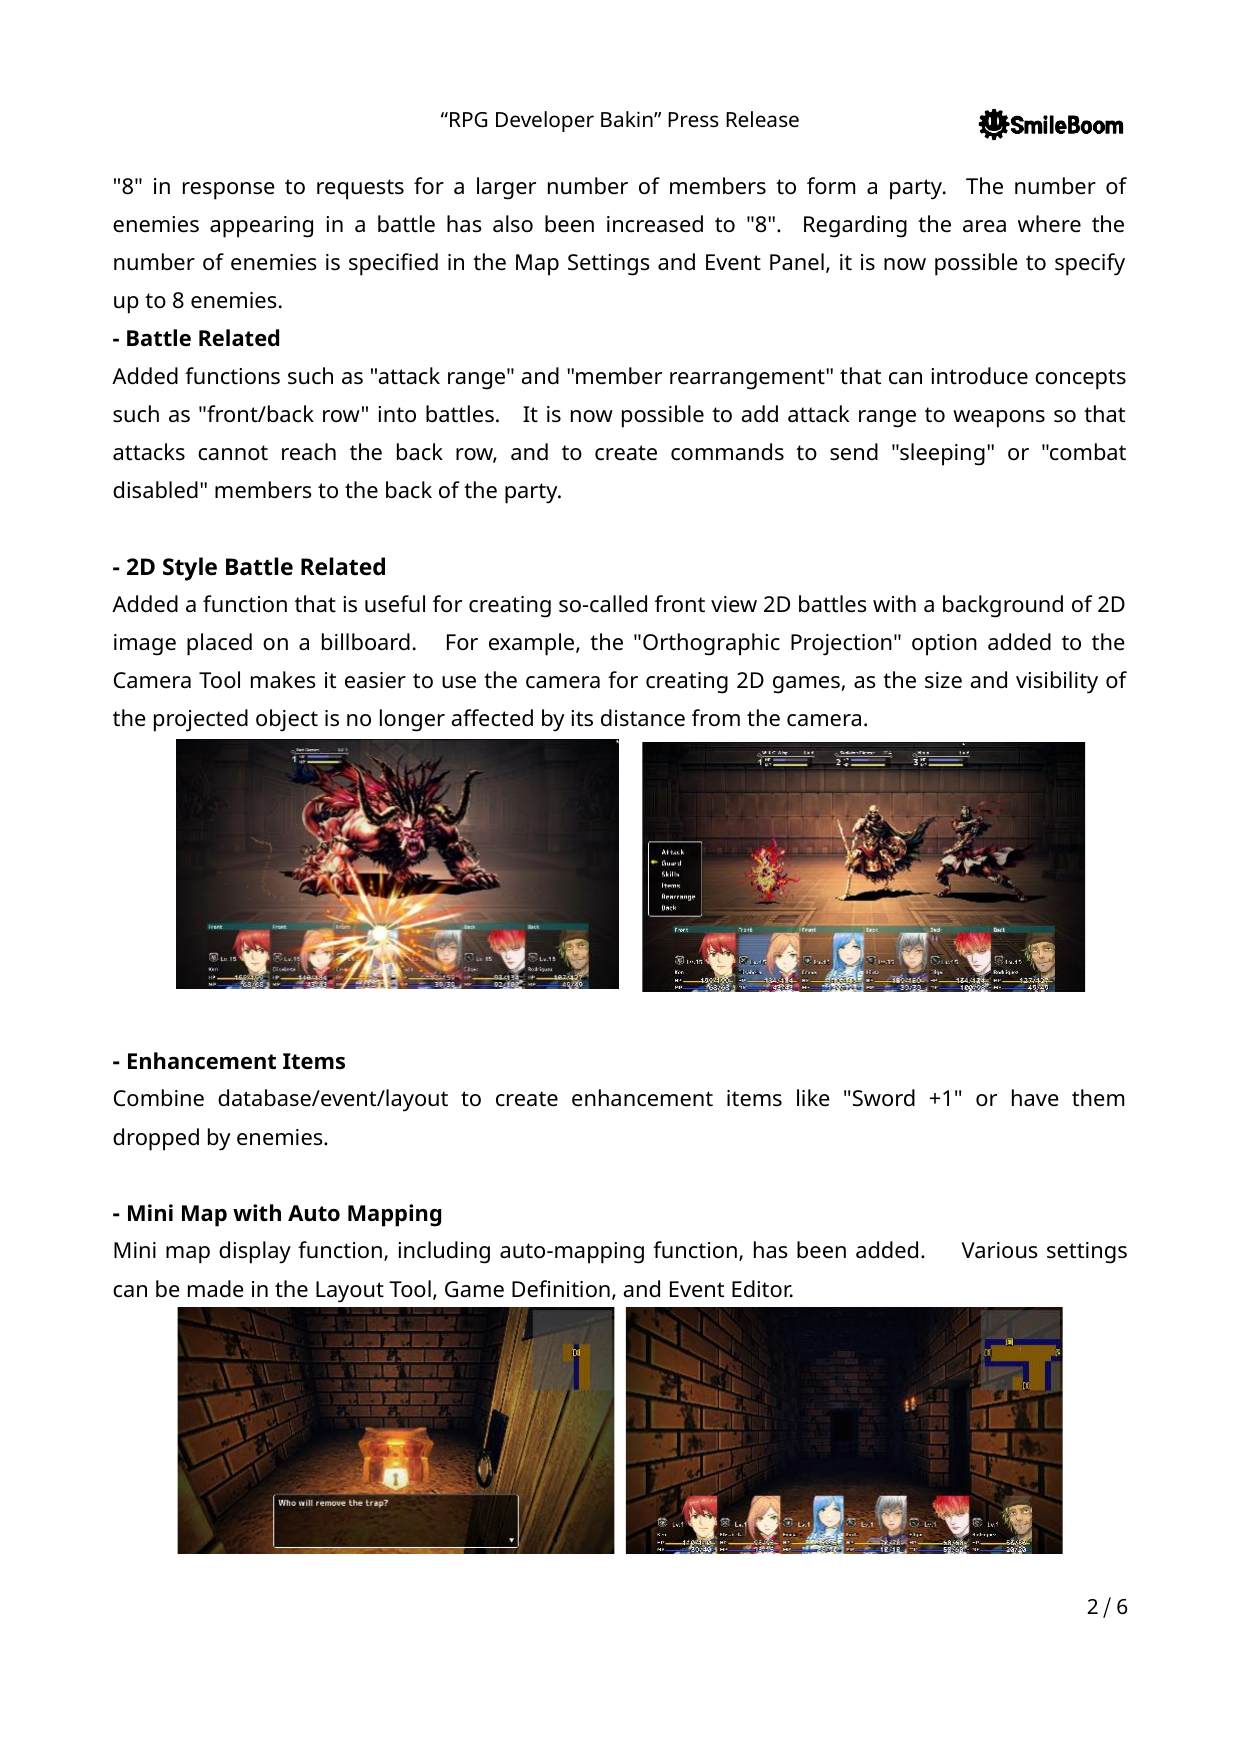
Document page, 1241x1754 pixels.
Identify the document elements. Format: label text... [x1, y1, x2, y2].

text - Enhancement Items [112, 1041, 1128, 1079]
text Added functions such as "attack range" and "member rearrangement" that can introduce concepts such as "front/back row" into battles. It is now possible to add attack range to weapons so that attacks cannot reach the back row, and to create commands to send "sleeping" or "combat disabled" members to the back of the party. [112, 357, 1128, 509]
text Added a function that is useful for creating so-called front view 2D battles with a background of 2D image placed on a billboard. For example, the "Orthographic Projection" option added to the Camera Tool makes it easier to use the camera for creating 2D games, as the size and visibility of the projected object is no longer affected by its distance from the camera. [112, 585, 1128, 737]
picture [970, 106, 1123, 141]
text - 2D Style Battle Related [112, 547, 1128, 585]
picture [177, 1307, 615, 1554]
text Combine database/event/layout to create enhancement items like "Sword +1" or have them dropped by enemies. [112, 1079, 1128, 1155]
text - Battle Related [112, 319, 1128, 357]
text - Mini Map with Auto Mapping [112, 1193, 1128, 1231]
text Mini map display function, including auto-mapping function, has been added. Various settings can be made in the Layout Tool, Game Definition, and Event Editor. [112, 1231, 1128, 1307]
picture [176, 739, 619, 989]
picture [642, 742, 1086, 992]
picture [625, 1307, 1063, 1554]
